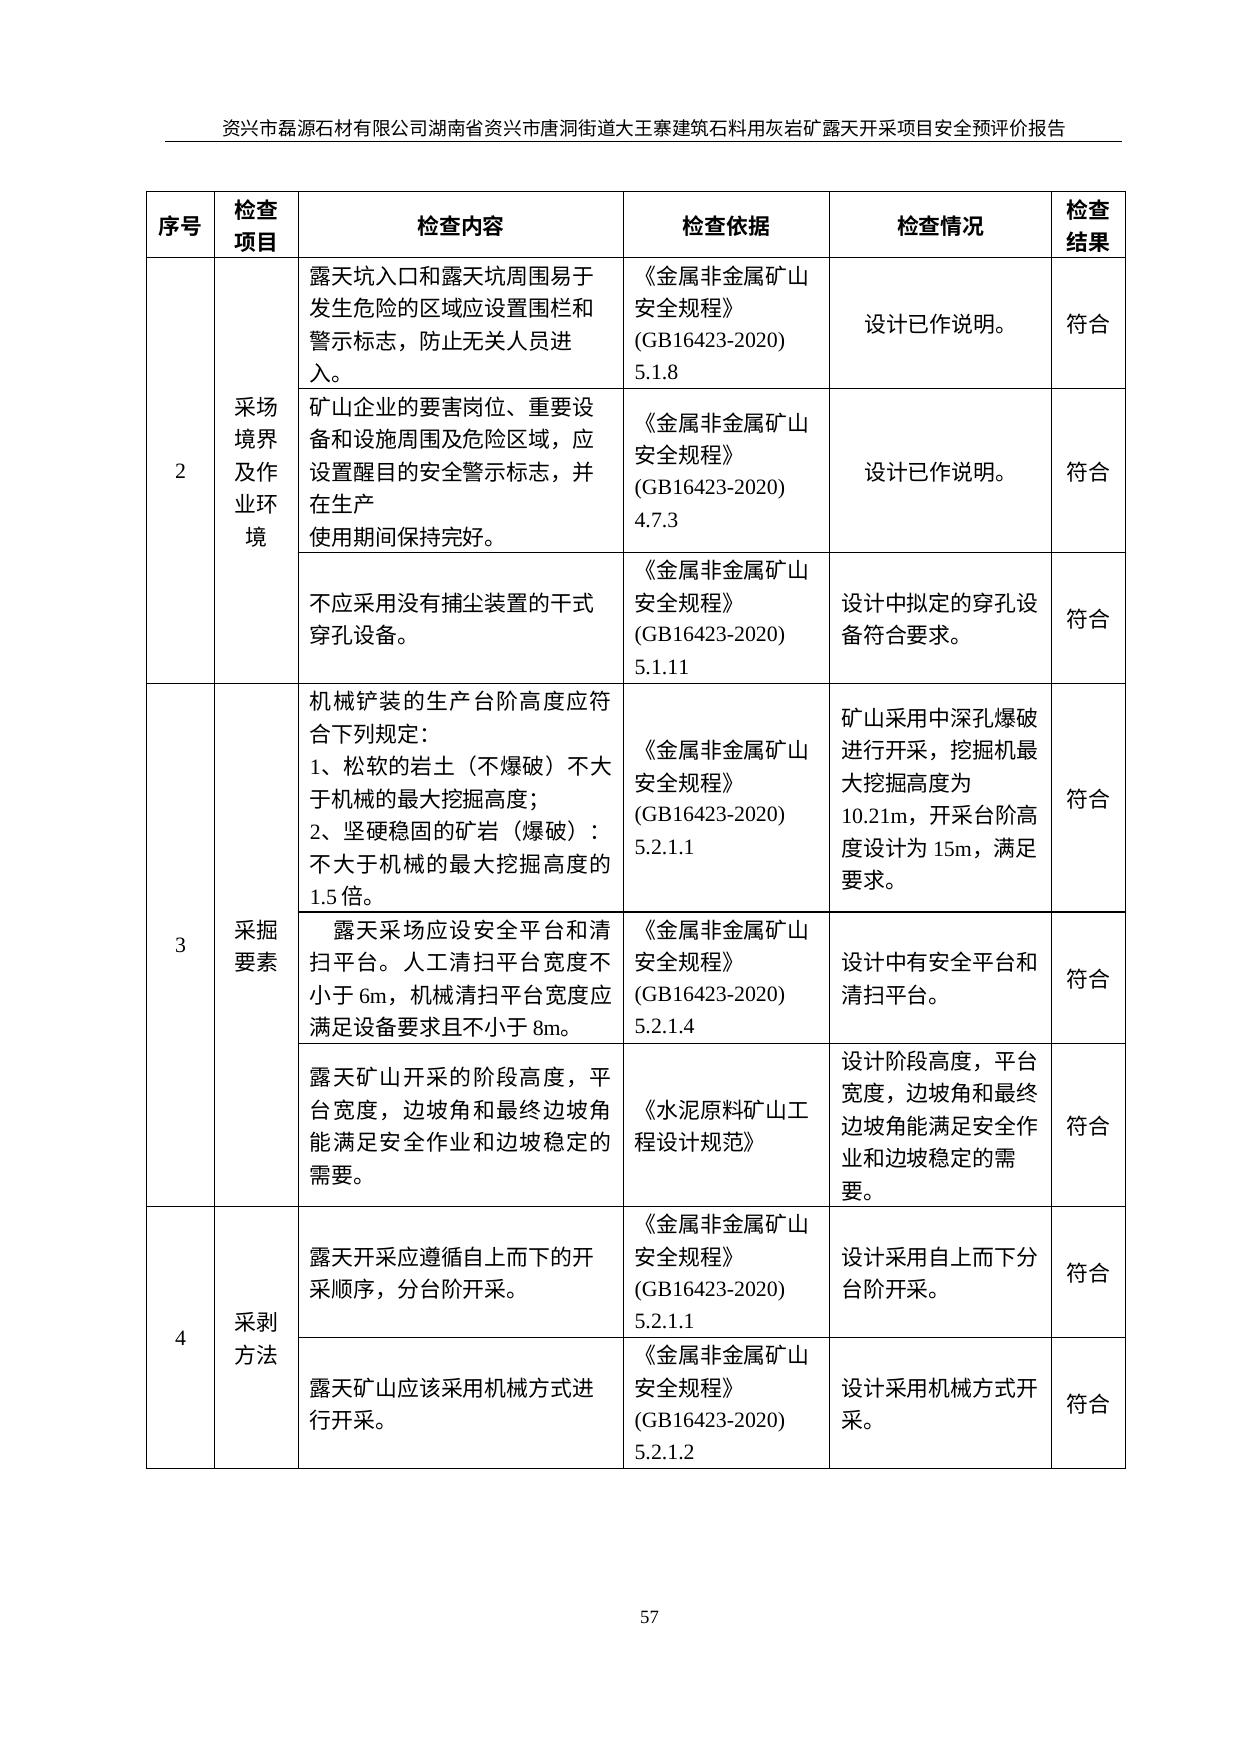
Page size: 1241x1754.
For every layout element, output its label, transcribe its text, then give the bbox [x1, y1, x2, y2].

table_cell 符合 [1052, 684, 1125, 911]
table_cell 机械铲装的生产台阶高度应符合下列规定： 1、松软的岩土（不爆破）不大于机械的最大挖掘高度； 2、坚硬稳固的矿岩（爆破）：不大于机械的最大挖掘高度的1.5倍。 [299, 684, 623, 911]
table_cell 设计采用自上而下分台阶开采。 [830, 1207, 1051, 1337]
table_cell 露天采场应设安全平台和清扫平台。人工清扫平台宽度不小于6m，机械清扫平台宽度应满足设备要求且不小于8m。 [299, 913, 623, 1042]
table_cell 《金属非金属矿山安全规程》(GB16423-2020) 4.7.3 [624, 389, 829, 552]
table_cell 符合 [1052, 1044, 1125, 1206]
table_cell 露天矿山开采的阶段高度，平台宽度，边坡角和最终边坡角能满足安全作业和边坡稳定的需要。 [299, 1044, 623, 1206]
table_cell 符合 [1052, 389, 1125, 552]
table_header 检查项目 [215, 192, 298, 257]
table_cell 设计已作说明。 [830, 258, 1051, 388]
table_cell 矿山采用中深孔爆破进行开采，挖掘机最大挖掘高度为10.21m，开采台阶高度设计为15m，满足要求。 [830, 684, 1051, 911]
table_cell 采剥方法 [215, 1207, 298, 1468]
table_header 检查内容 [299, 192, 623, 257]
table_cell 符合 [1052, 1338, 1125, 1468]
table_cell 设计中拟定的穿孔设备符合要求。 [830, 553, 1051, 683]
table_cell 露天开采应遵循自上而下的开采顺序，分台阶开采。 [299, 1207, 623, 1337]
table_cell 设计阶段高度，平台宽度，边坡角和最终边坡角能满足安全作业和边坡稳定的需要。 [830, 1044, 1051, 1206]
table_cell 设计采用机械方式开采。 [830, 1338, 1051, 1468]
table_header 检查 结果 [1052, 192, 1125, 257]
table_cell 不应采用没有捕尘装置的干式穿孔设备。 [299, 553, 623, 683]
table_cell 《金属非金属矿山安全规程》(GB16423-2020) 5.2.1.4 [624, 913, 829, 1042]
table_cell 3 [147, 684, 214, 1206]
table_header 检查情况 [830, 192, 1051, 257]
table_cell 露天矿山应该采用机械方式进行开采。 [299, 1338, 623, 1468]
table_cell 露天坑入口和露天坑周围易于发生危险的区域应设置围栏和警示标志，防止无关人员进入。 [299, 258, 623, 388]
table_cell 《金属非金属矿山安全规程》(GB16423-2020) 5.1.11 [624, 553, 829, 683]
table_cell 《水泥原料矿山工程设计规范》 [624, 1044, 829, 1206]
table_header 检查依据 [624, 192, 829, 257]
table_header 序号 [147, 192, 214, 257]
table_cell 设计已作说明。 [830, 389, 1051, 552]
table_cell 《金属非金属矿山安全规程》(GB16423-2020) 5.1.8 [624, 258, 829, 388]
table_cell 4 [147, 1207, 214, 1468]
table_cell 2 [147, 258, 214, 683]
table_cell 符合 [1052, 553, 1125, 683]
table_cell 《金属非金属矿山安全规程》(GB16423-2020) 5.2.1.1 [624, 1207, 829, 1337]
table_cell 符合 [1052, 1207, 1125, 1337]
table_cell 采场境界及作业环境 [215, 258, 298, 683]
table_cell 符合 [1052, 913, 1125, 1042]
table_cell 矿山企业的要害岗位、重要设备和设施周围及危险区域，应设置醒目的安全警示标志，并在生产 使用期间保持完好。 [299, 389, 623, 552]
table_cell 《金属非金属矿山安全规程》(GB16423-2020) 5.2.1.2 [624, 1338, 829, 1468]
table_cell 《金属非金属矿山安全规程》(GB16423-2020) 5.2.1.1 [624, 684, 829, 911]
table_cell 设计中有安全平台和清扫平台。 [830, 913, 1051, 1042]
table_cell 符合 [1052, 258, 1125, 388]
table_cell 采掘要素 [215, 684, 298, 1206]
